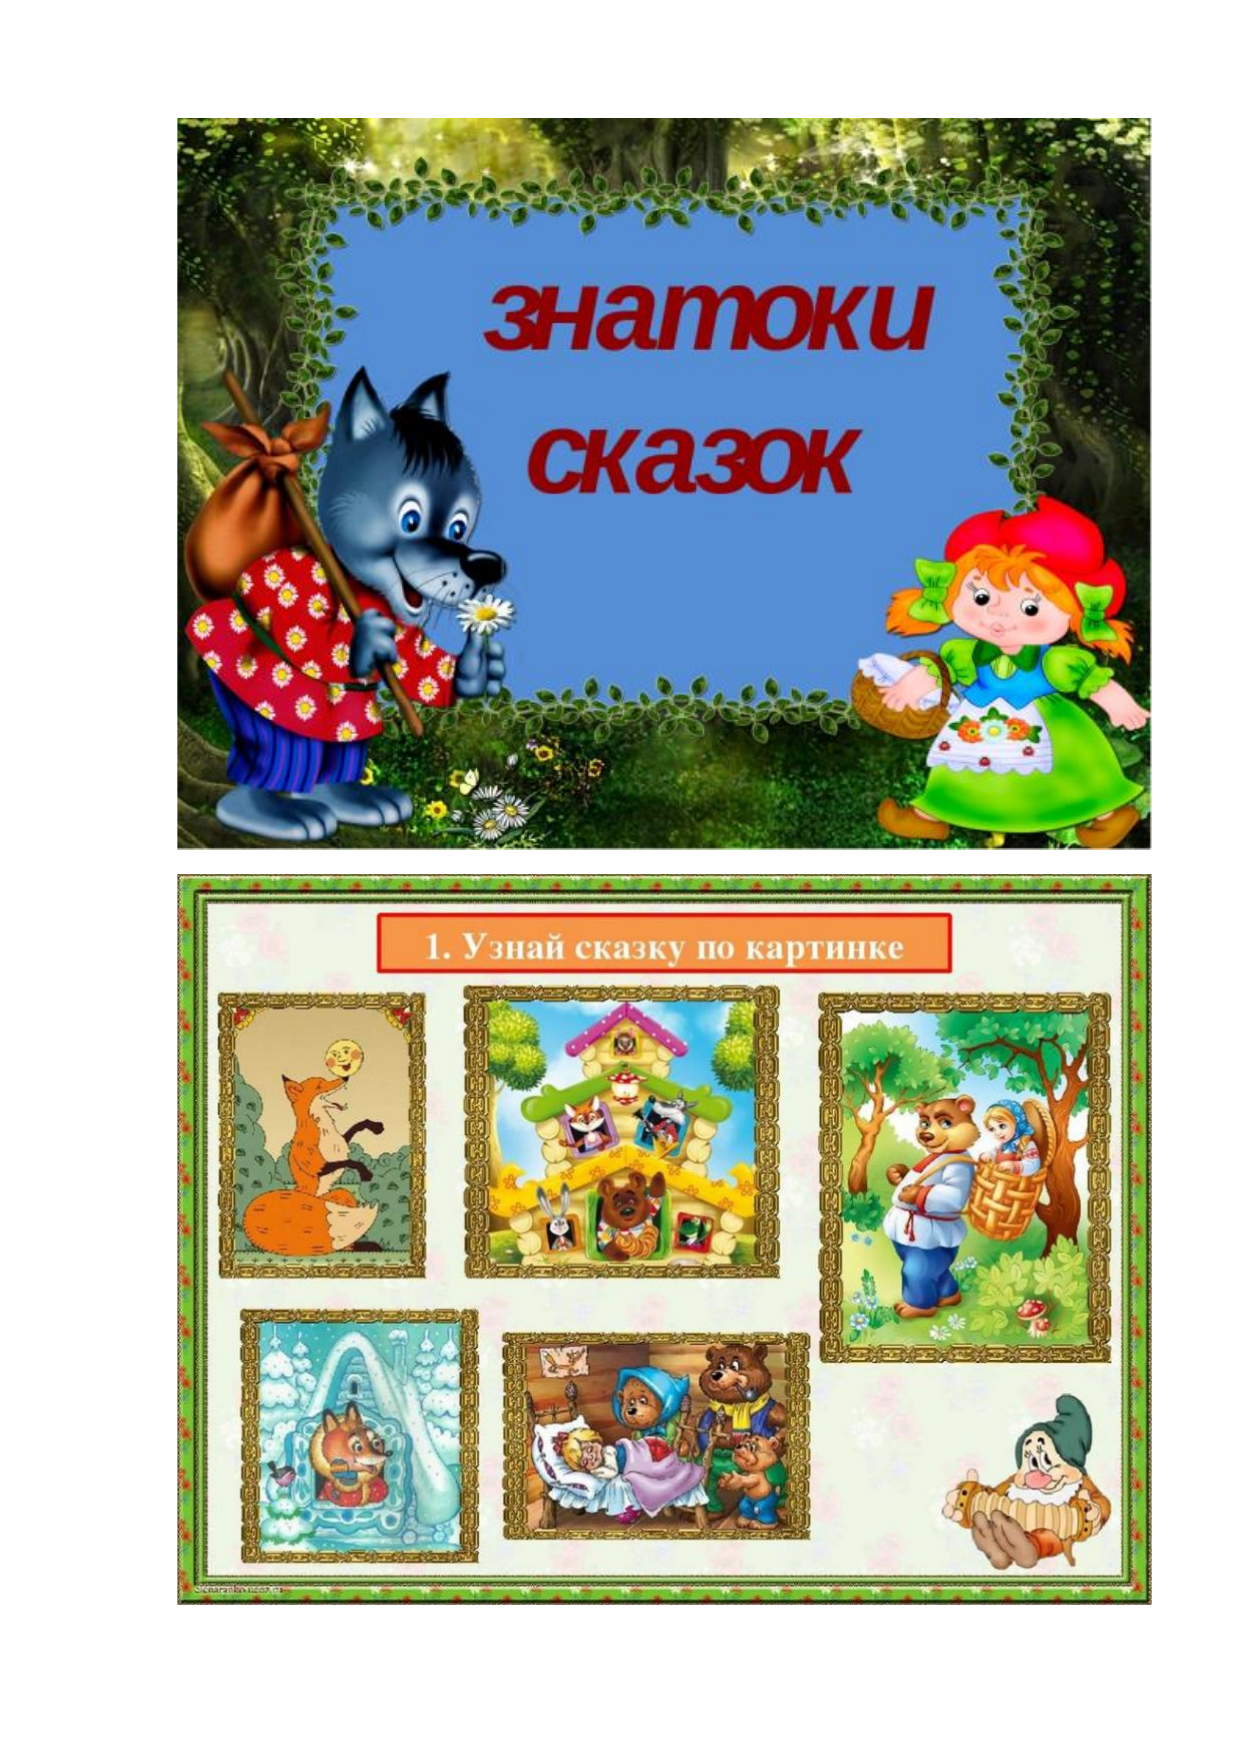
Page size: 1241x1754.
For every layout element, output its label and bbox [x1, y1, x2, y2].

picture [177, 118, 1152, 850]
picture [177, 874, 1152, 1605]
